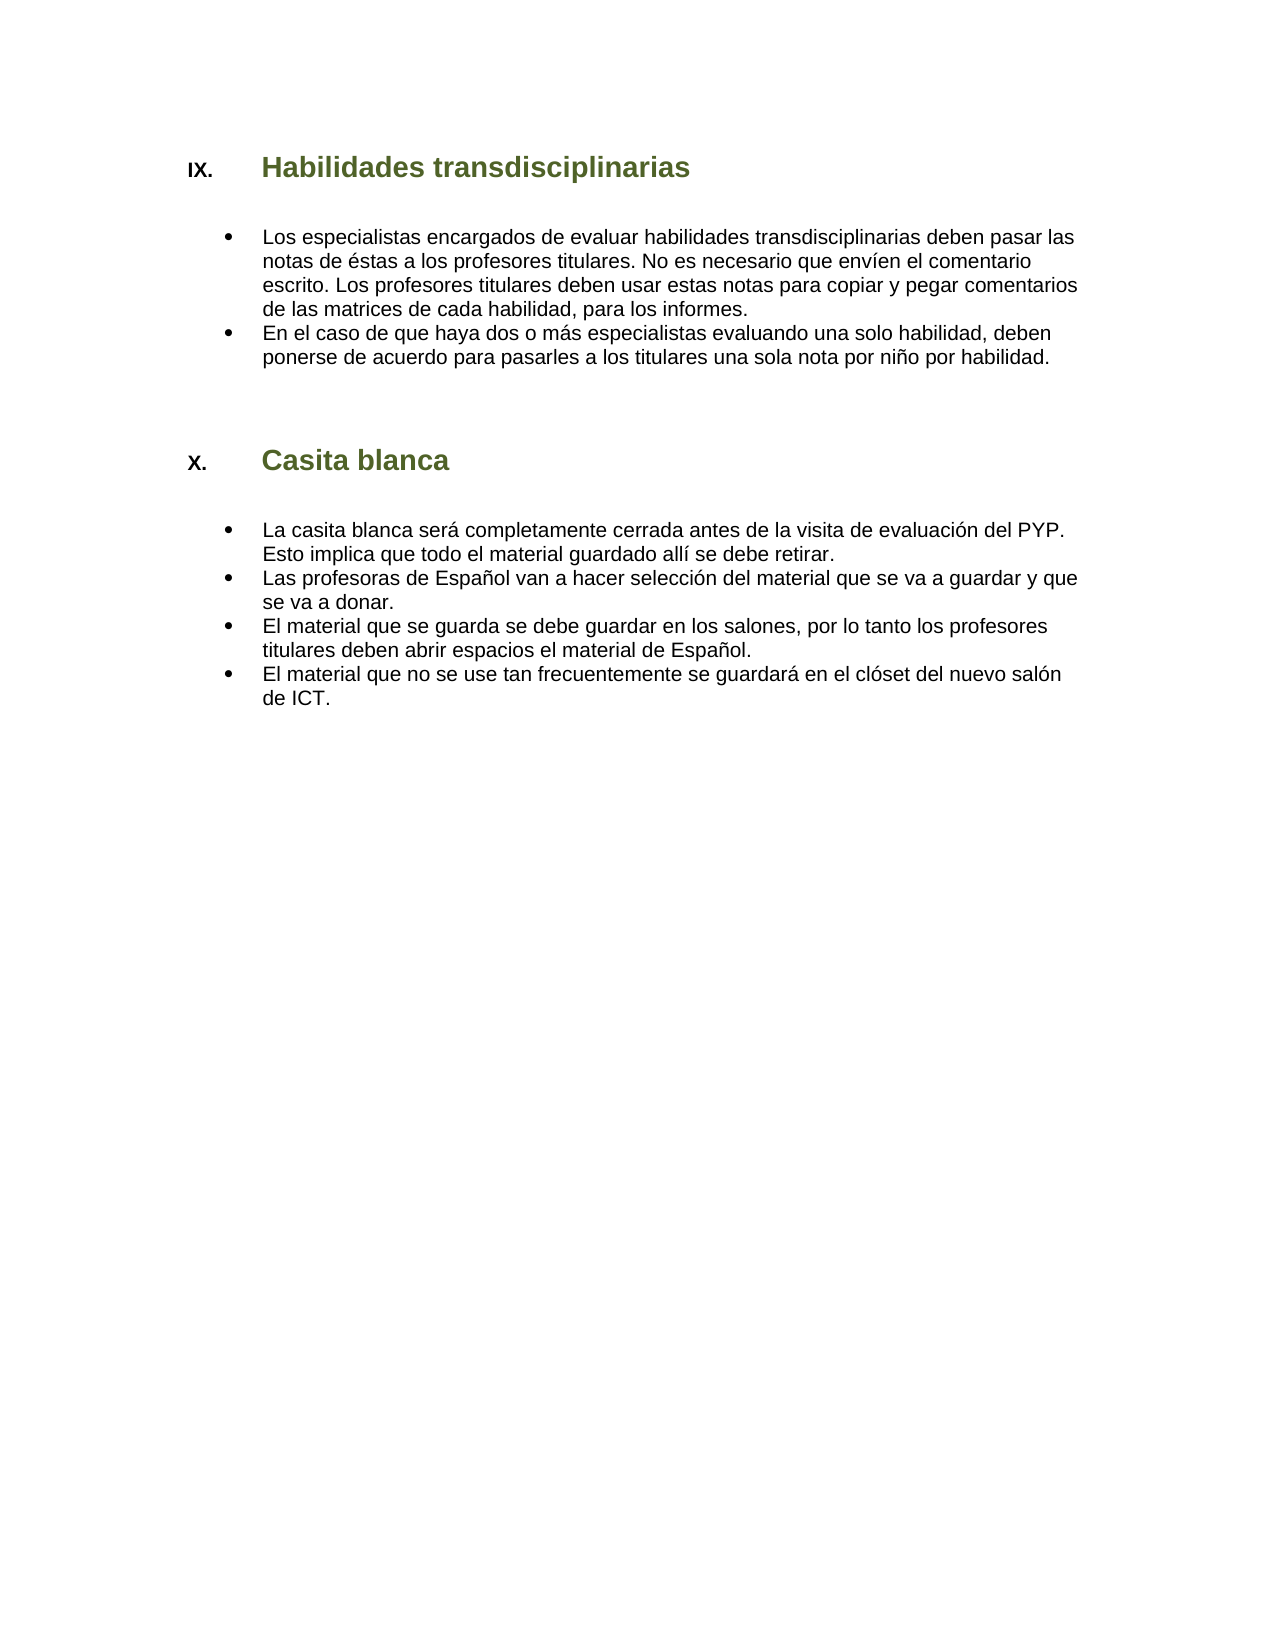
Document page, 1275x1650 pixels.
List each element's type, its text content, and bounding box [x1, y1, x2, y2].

list En el caso de que haya dos o más especialistas evaluando una solo habilidad, deben ponerse de acuerdo para pasarles a los titulares una sola nota por niño por habilidad. [225, 321, 1087, 369]
subtitle Habilidades transdisciplinarias [187, 150, 1087, 183]
subtitle Casita blanca [187, 443, 1087, 476]
list El material que se guarda se debe guardar en los salones, por lo tanto los profesores titulares deben abrir espacios el material de Español. [225, 614, 1087, 662]
list Los especialistas encargados de evaluar habilidades transdisciplinarias deben pasar las notas de éstas a los profesores titulares. No es necesario que envíen el comentario escrito. Los profesores titulares deben usar estas notas para copiar y pegar comentarios de las matrices de cada habilidad, para los informes. [225, 225, 1087, 321]
list El material que no se use tan frecuentemente se guardará en el clóset del nuevo salón de ICT. [225, 662, 1087, 710]
list La casita blanca será completamente cerrada antes de la visita de evaluación del PYP. Esto implica que todo el material guardado allí se debe retirar. [225, 518, 1087, 566]
list Las profesoras de Español van a hacer selección del material que se va a guardar y que se va a donar. [225, 566, 1087, 614]
